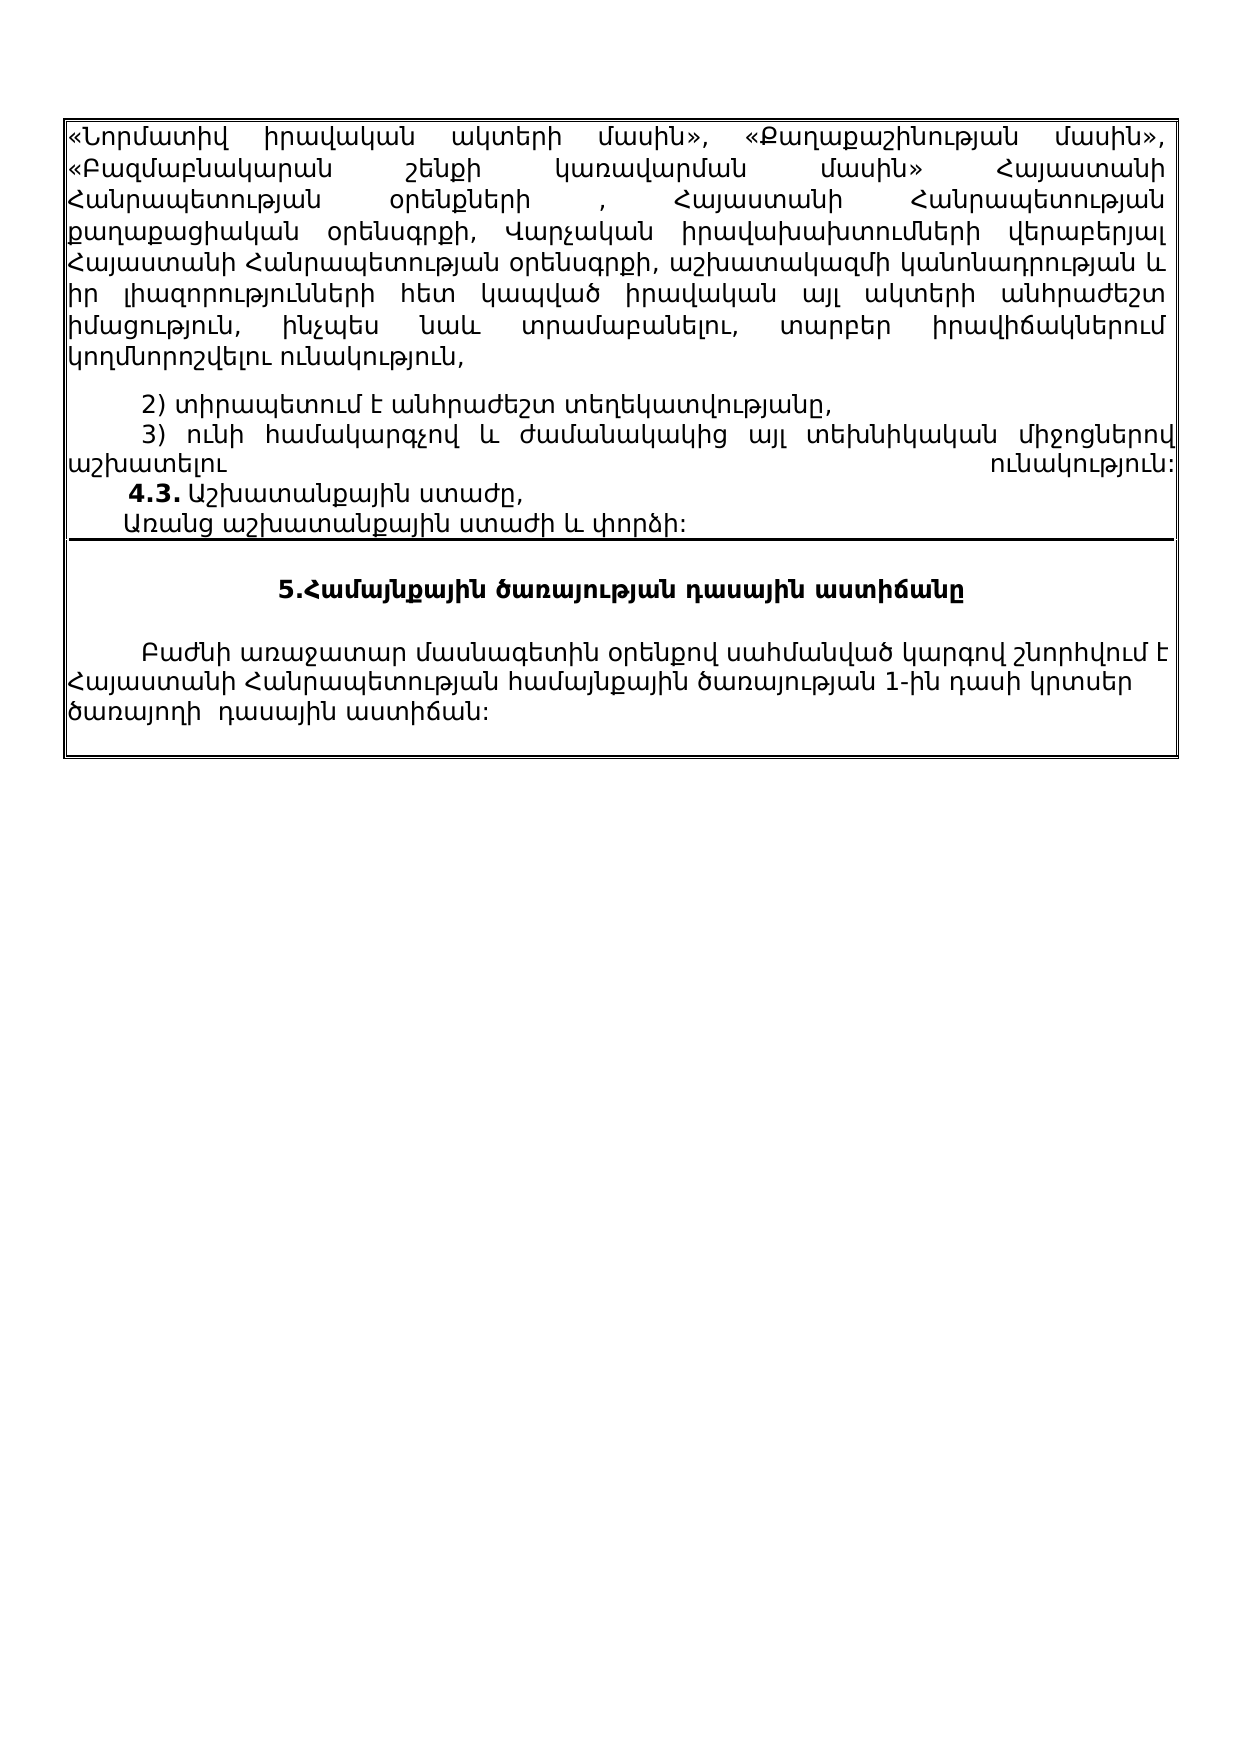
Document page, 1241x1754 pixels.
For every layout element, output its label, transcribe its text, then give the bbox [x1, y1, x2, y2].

table_cell 5.Համայնքային ծառայության դասային աստիճանը Բաժնի առաջատար մասնագետին օրենքով սահմանված կարգով շնորհվում է Հայաստանի Հանրապետության համայնքային ծառայության 1-ին դասի կրտսեր ծառայողի դասային աստիճան: [65, 538, 1177, 755]
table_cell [67, 122, 1176, 538]
